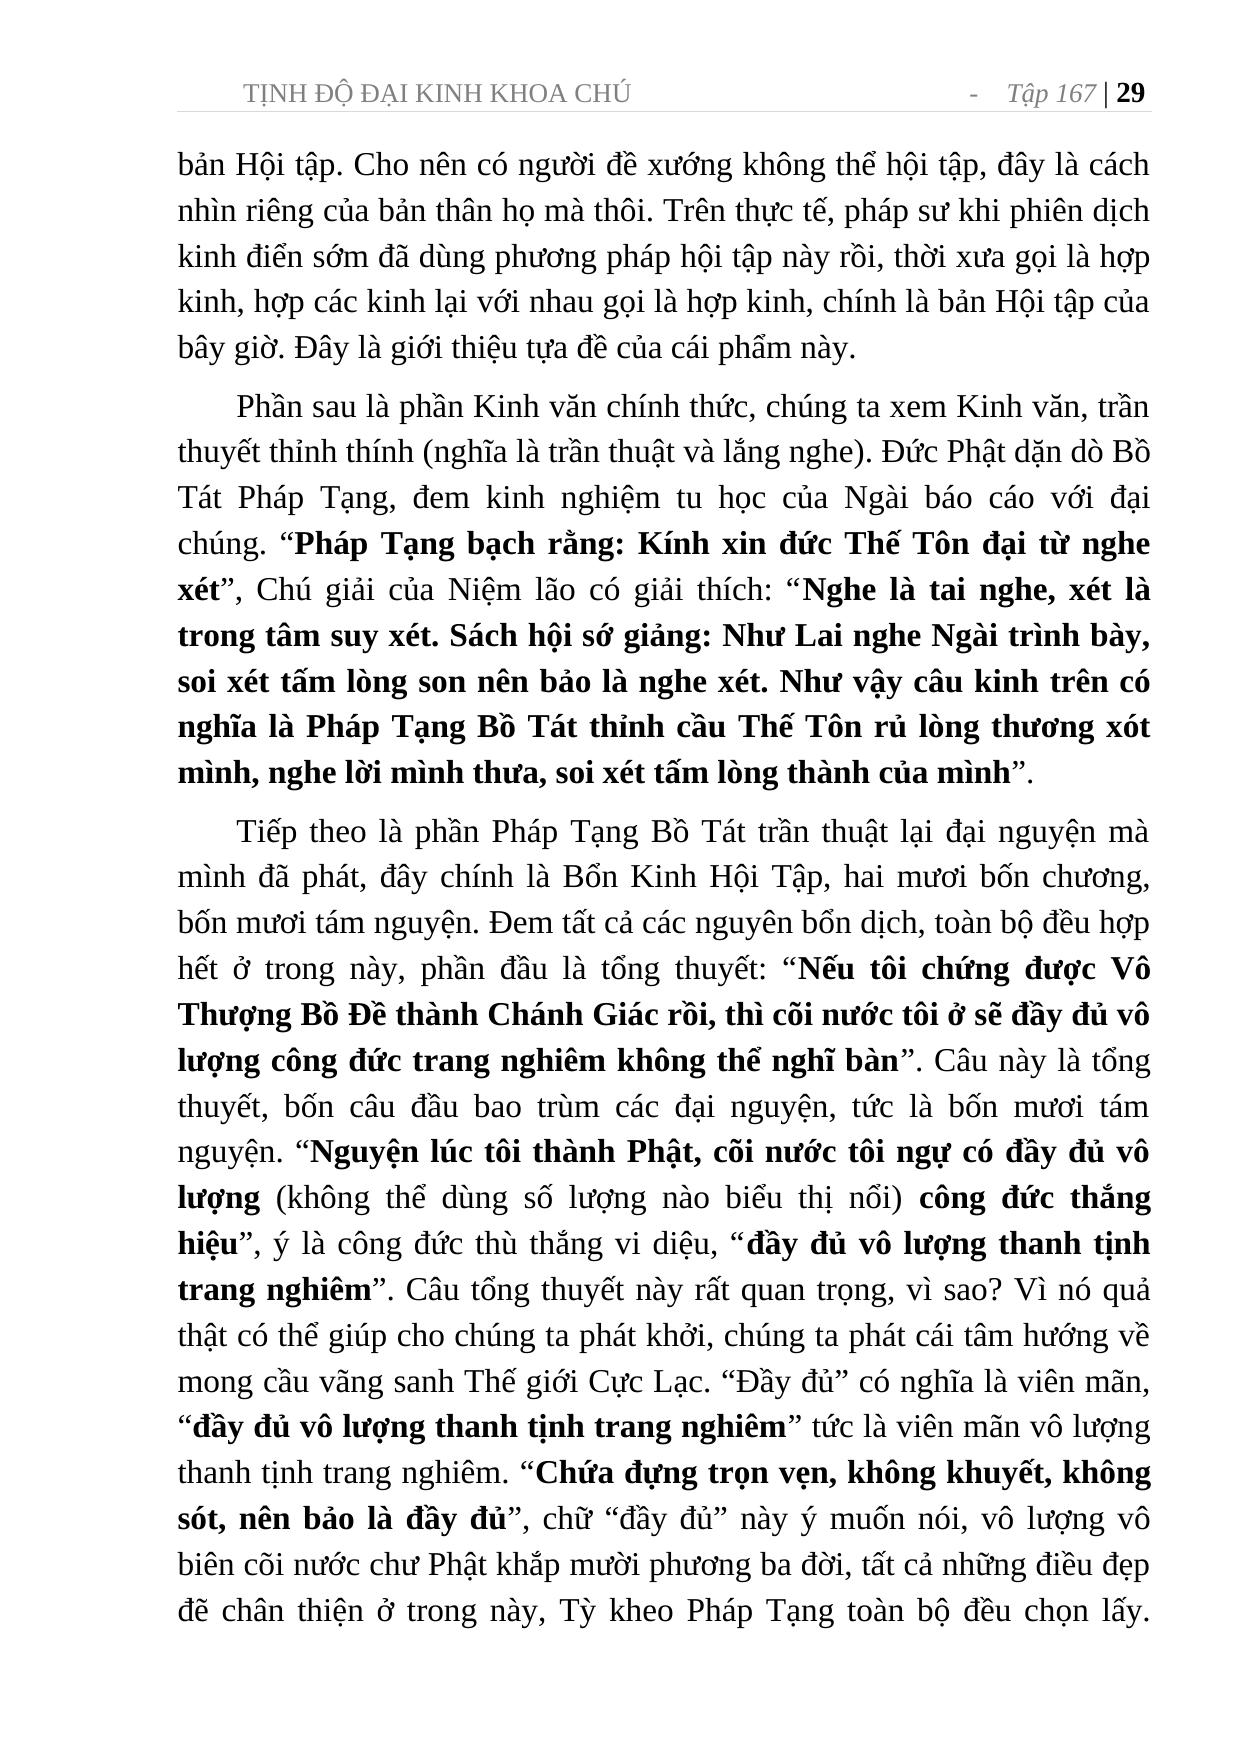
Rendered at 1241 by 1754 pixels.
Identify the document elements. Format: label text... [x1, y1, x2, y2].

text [177, 137, 1152, 366]
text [177, 803, 1152, 1628]
text Phần sau là phần Kinh văn chính thức, chúng ta xem Kinh văn, trần thuyết thỉnh thính (nghĩa là trần thuật và lắng nghe). Đức Phật dặn dò Bồ Tát Pháp Tạng, đem kinh nghiệm tu học của Ngài báo cáo với đại chúng. “Pháp Tạng bạch rằng: Kính xin đức Thế Tôn đại từ nghe xét”, Chú giải của Niệm lão có giải thích: “Nghe là tai nghe, xét là trong tâm suy xét. Sách hội sớ giảng: Như Lai nghe Ngài trình bày, soi xét tấm lòng son nên bảo là nghe xét. Như vậy câu kinh trên có nghĩa là Pháp Tạng Bồ Tát thỉnh cầu Thế Tôn rủ lòng thương xót mình, nghe lời mình thưa, soi xét tấm lòng thành của mình”. [177, 378, 1152, 791]
